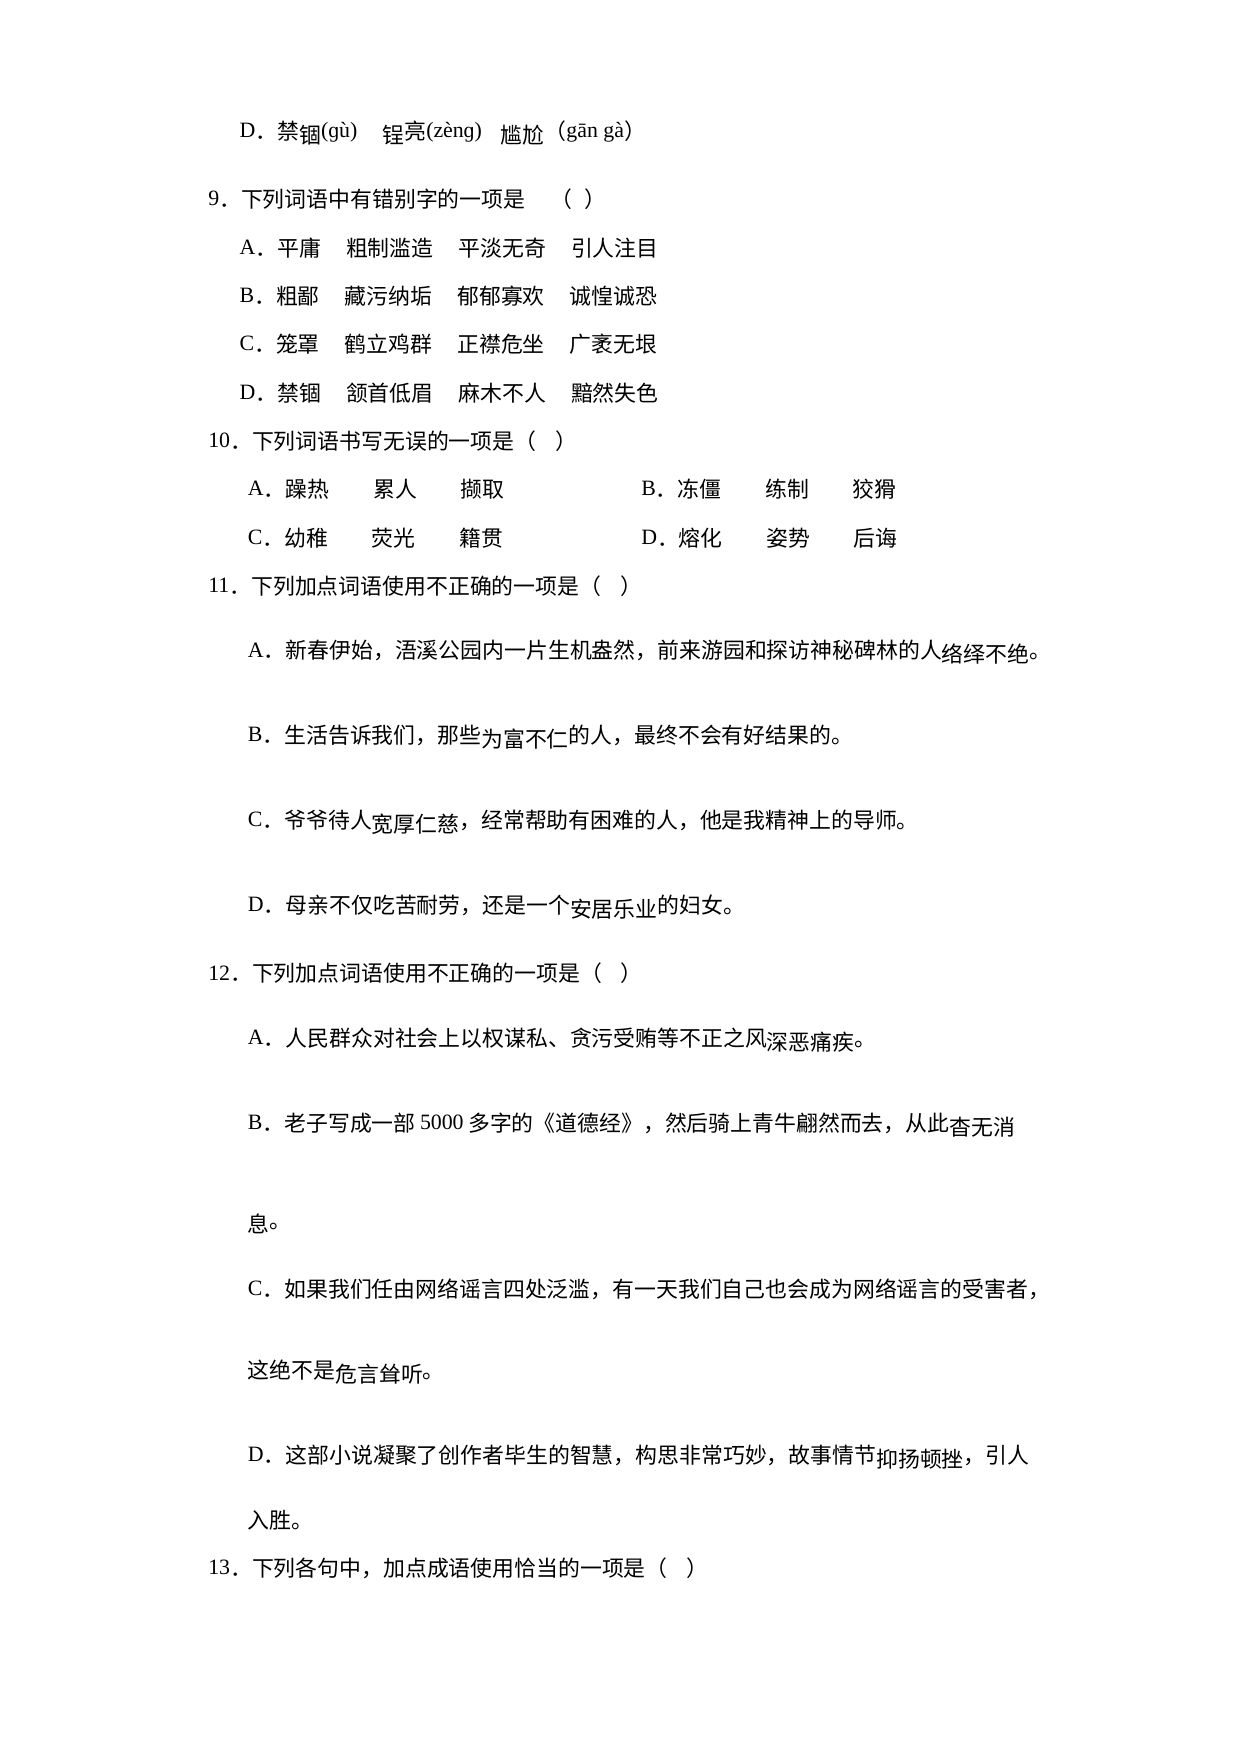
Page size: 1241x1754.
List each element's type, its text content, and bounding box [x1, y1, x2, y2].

text B．老子写成一部5000多字的《道德经》，然后骑上青牛翩然而去，从此杳无消息。 [248, 1089, 1032, 1252]
text C．如果我们任由网络谣言四处泛滥，有一天我们自己也会成为网络谣言的受害者，这绝不是危言耸听。 [248, 1271, 1032, 1401]
text D．禁锢(ɡù) 锃亮(zènɡ) 尴尬（gān gà） [239, 97, 1032, 162]
text 13．下列各句中，加点成语使用恰当的一项是（ ） [208, 1551, 1032, 1583]
text 10．下列词语书写无误的一项是（ ） [208, 423, 1032, 456]
text A．新春伊始，浯溪公园内一片生机盎然，前来游园和探访神秘碑林的人络绎不绝。 [248, 617, 1032, 682]
text D．母亲不仅吃苦耐劳，还是一个安居乐业的妇女。 [248, 871, 1032, 936]
text 11．下列加点词语使用不正确的一项是（ ） [208, 568, 1032, 601]
text D．禁锢 颔首低眉 麻木不人 黯然失色 [239, 375, 1032, 408]
text C．笼罩 鹤立鸡群 正襟危坐 广袤无垠 [239, 327, 1032, 359]
text A．人民群众对社会上以权谋私、贪污受贿等不正之风深恶痛疾。 [248, 1004, 1032, 1069]
text 9．下列词语中有错别字的一项是 （ ） [208, 182, 1032, 214]
text B．生活告诉我们，那些为富不仁的人，最终不会有好结果的。 [248, 702, 1032, 767]
text A．躁热 累人 撷取 B．冻僵 练制 狡猾 [248, 472, 1032, 504]
text B．粗鄙 藏污纳垢 郁郁寡欢 诚惶诚恐 [239, 278, 1032, 311]
text A．平庸 粗制滥造 平淡无奇 引人注目 [239, 230, 1032, 263]
text C．幼稚 荧光 籍贯 D．熔化 姿势 后诲 [248, 520, 1032, 553]
text 12．下列加点词语使用不正确的一项是（ ） [208, 956, 1032, 988]
text C．爷爷待人宽厚仁慈，经常帮助有困难的人，他是我精神上的导师。 [248, 786, 1032, 851]
text D．这部小说凝聚了创作者毕生的智慧，构思非常巧妙，故事情节抑扬顿挫，引人入胜。 [248, 1421, 1032, 1535]
